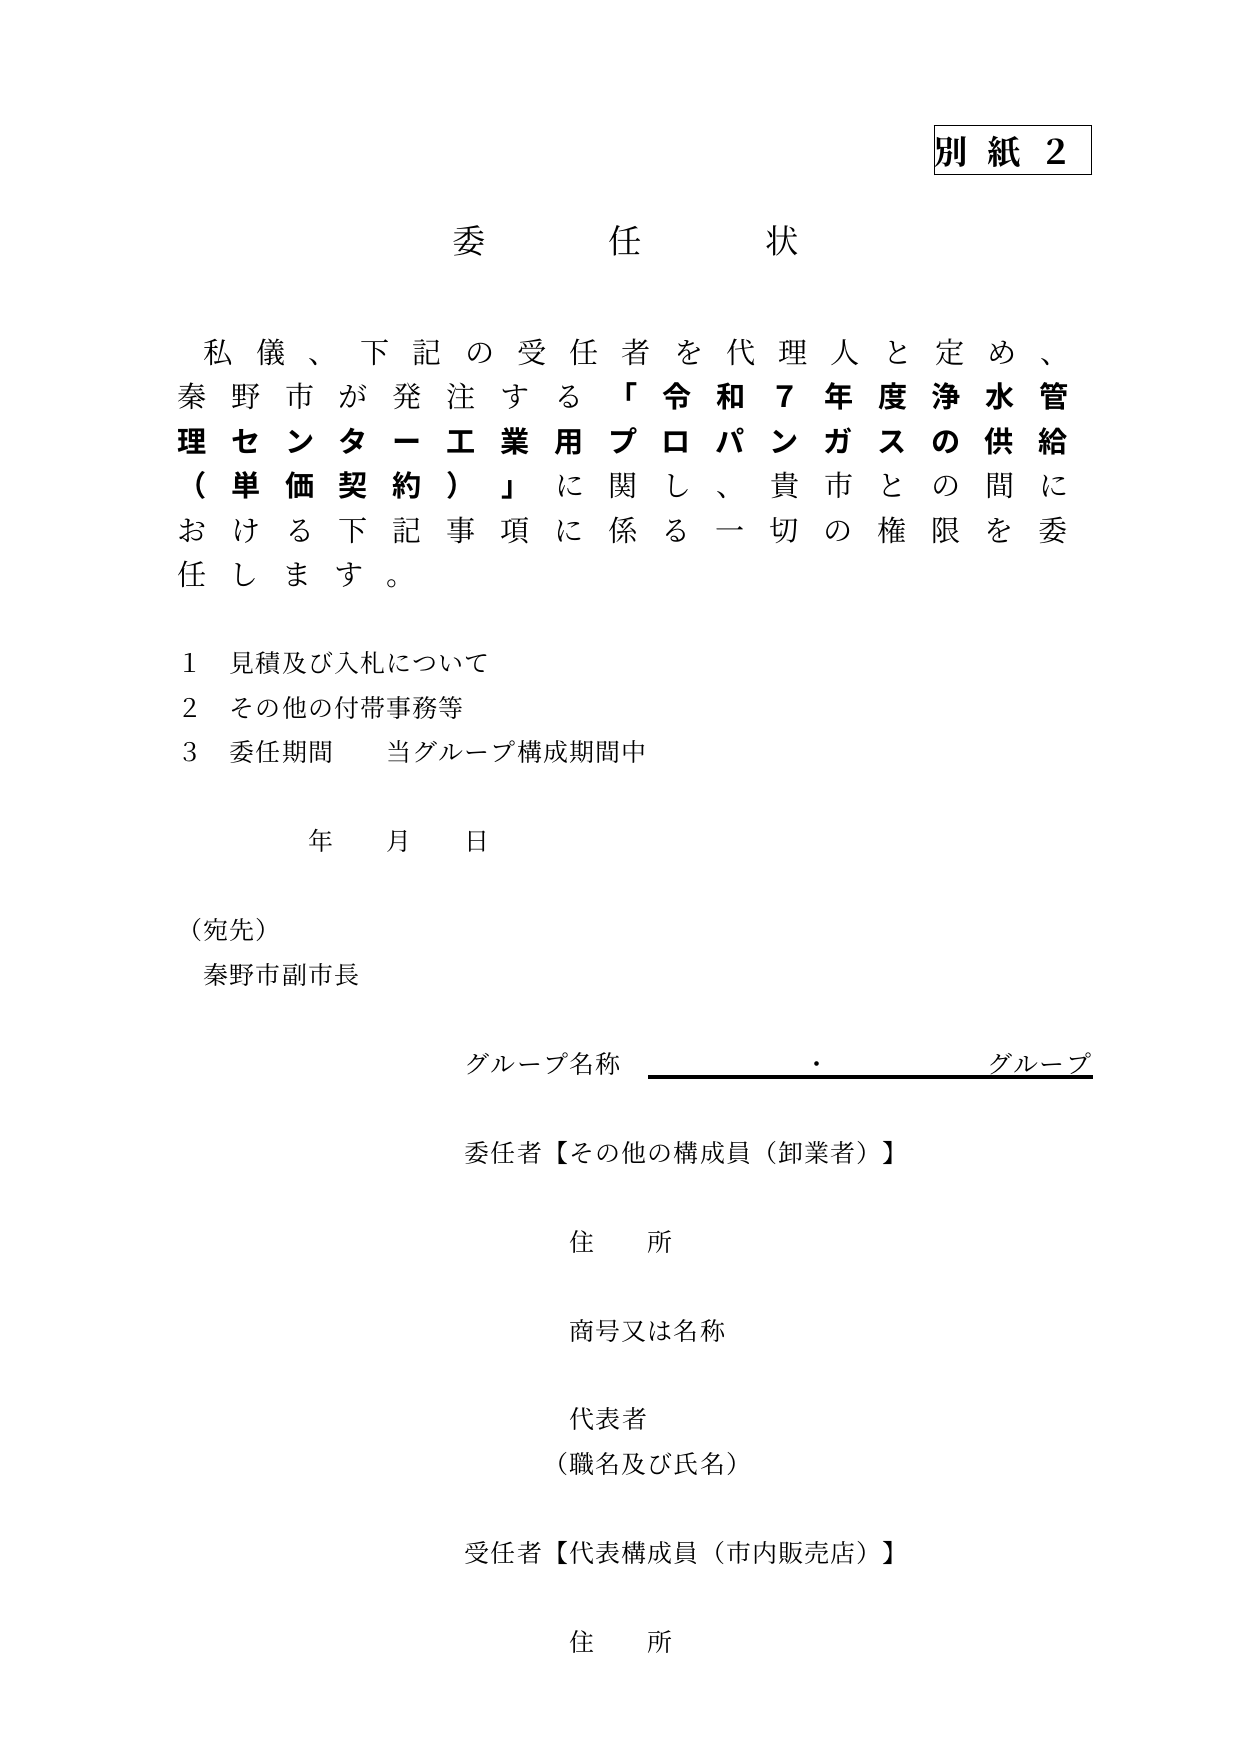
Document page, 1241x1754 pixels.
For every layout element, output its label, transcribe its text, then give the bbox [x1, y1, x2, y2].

text ２ その他の付帯事務等 [177, 684, 1092, 729]
text 秦野市副市長 [177, 951, 1092, 996]
text 委 任 状 [177, 195, 1092, 284]
text 年 月 日 [177, 818, 1092, 862]
text 別紙２ [177, 106, 1092, 195]
text 商号又は名称 [177, 1307, 1092, 1351]
text ３ 委任期間 当グループ構成期間中 [177, 729, 1092, 773]
text 委任者【その他の構成員（卸業者）】 [177, 1129, 1092, 1173]
text 住 所 [177, 1618, 1092, 1663]
text 代表者 [177, 1396, 1092, 1440]
text 私儀、下記の受任者を代理人と定め、秦野市が発注する「令和７年度浄水管理センター工業用プロパンガスの供給（単価契約）」に関し、貴市との間における下記事項に係る一切の権限を委任します。 [177, 328, 1092, 595]
text １ 見積及び入札について [177, 640, 1092, 684]
text （宛先） [177, 907, 1092, 951]
text グループ名称 ・ グループ [177, 1040, 1092, 1084]
text （職名及び氏名） [177, 1440, 1092, 1485]
text 住 所 [177, 1218, 1092, 1262]
text 受任者【代表構成員（市内販売店）】 [177, 1529, 1092, 1574]
